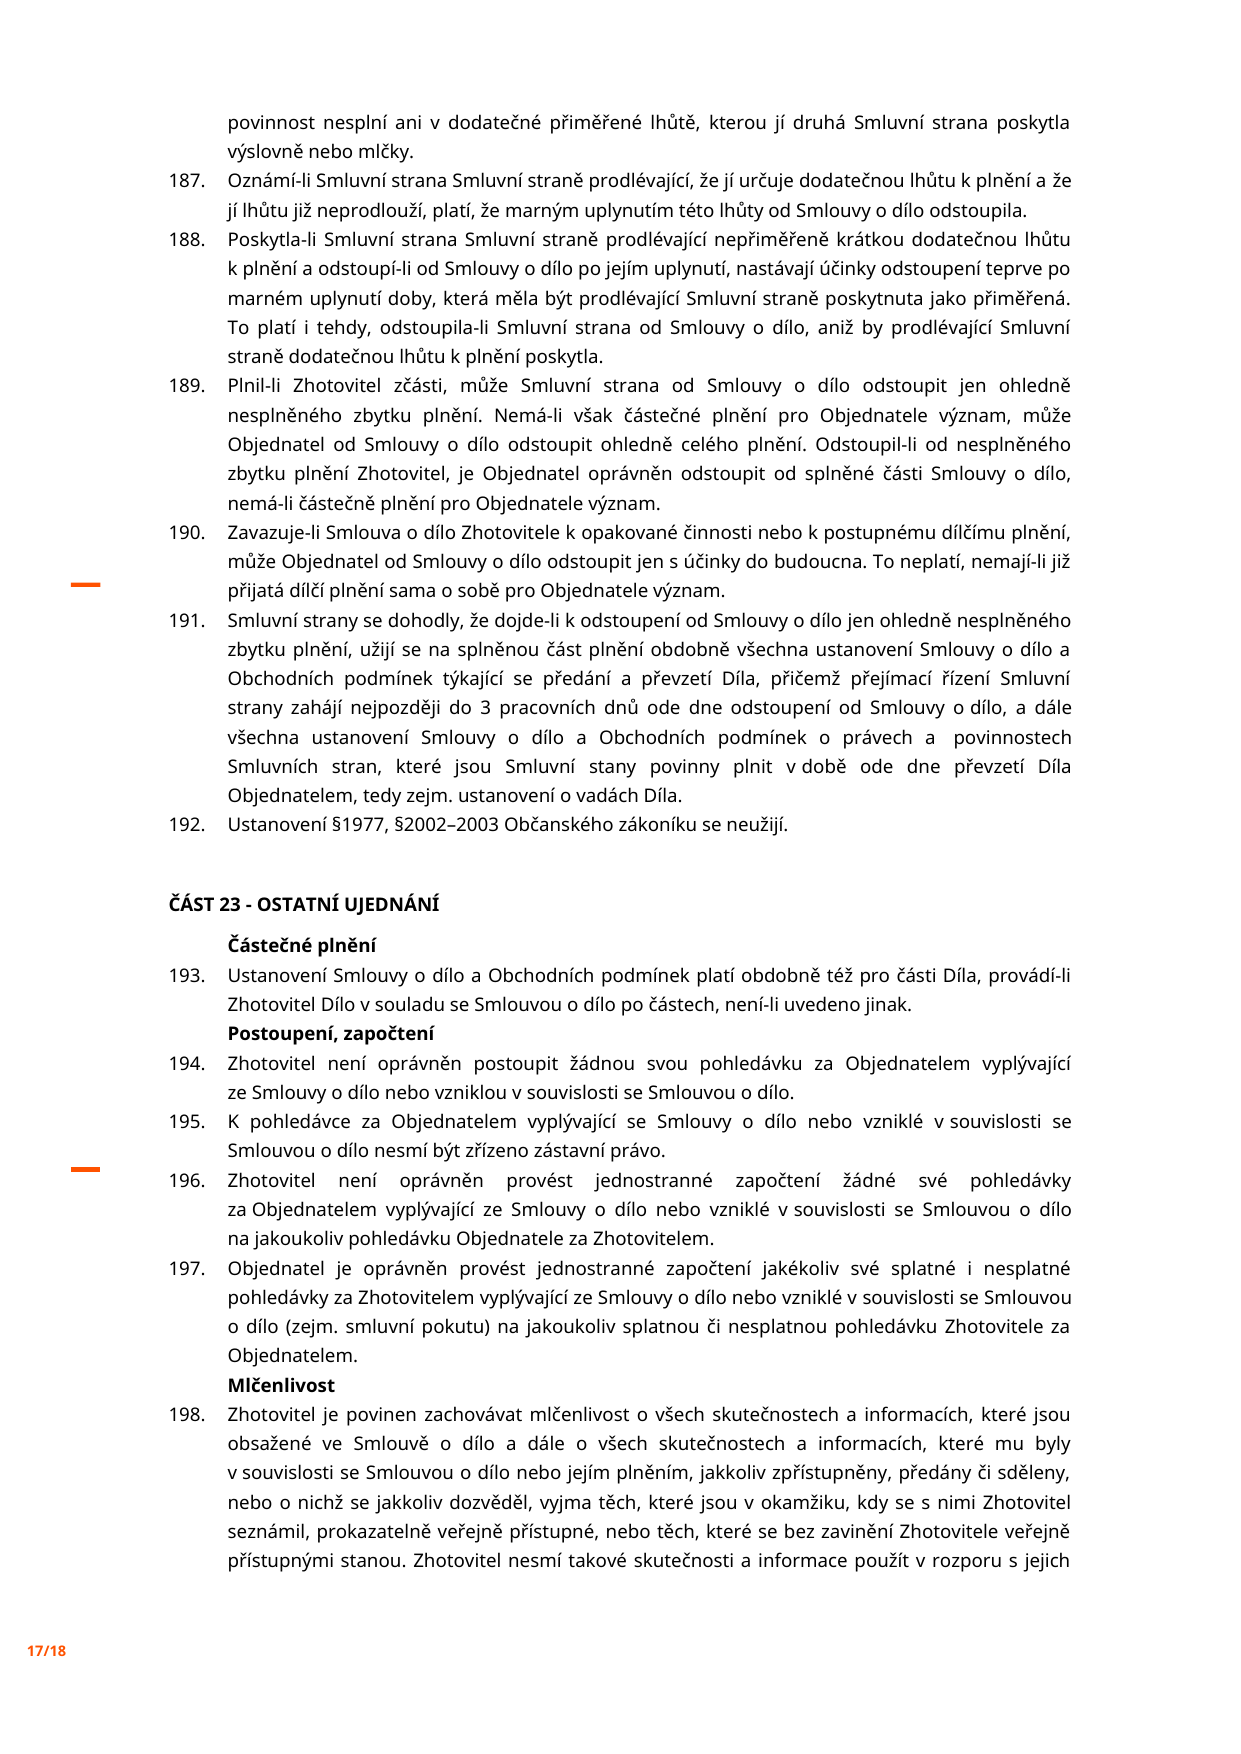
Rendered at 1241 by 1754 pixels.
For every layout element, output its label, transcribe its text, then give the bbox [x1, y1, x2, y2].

list Zavazuje-li Smlouva o dílo Zhotovitele k opakované činnosti nebo k postupnému dílčímu plnění, může Objednatel od Smlouvy o dílo odstoupit jen s účinky do budoucna. To neplatí, nemají-li již přijatá dílčí plnění sama o sobě pro Objednatele význam. [168, 519, 1072, 603]
text Postoupení, započtení [168, 1021, 1072, 1046]
list OSTATNÍ UJEDNÁNÍ [168, 891, 1072, 917]
list Ustanovení Smlouvy o dílo a Obchodních podmínek platí obdobně též pro části Díla, provádí-li Zhotovitel Dílo v souladu se Smlouvou o dílo po částech, není-li uvedeno jinak. [168, 962, 1072, 1017]
text Částečné plnění [227, 933, 1072, 958]
list Oznámí-li Smluvní strana Smluvní straně prodlévající, že jí určuje dodatečnou lhůtu k plnění a že jí lhůtu již neprodlouží, platí, že marným uplynutím této lhůty od Smlouvy o dílo odstoupila. [168, 168, 1072, 223]
list Zhotovitel není oprávněn provést jednostranné započtení žádné své pohledávky za Objednatelem vyplývající ze Smlouvy o dílo nebo vzniklé v souvislosti se Smlouvou o dílo na jakoukoliv pohledávku Objednatele za Zhotovitelem. [168, 1167, 1072, 1251]
text Mlčenlivost [227, 1372, 1072, 1397]
list Smluvní strany se dohodly, že dojde-li k odstoupení od Smlouvy o dílo jen ohledně nesplněného zbytku plnění, užijí se na splněnou část plnění obdobně všechna ustanovení Smlouvy o dílo a Obchodních podmínek týkající se předání a převzetí Díla, přičemž přejímací řízení Smluvní strany zahájí nejpozději do 3 pracovních dnů ode dne odstoupení od Smlouvy o dílo, a dále všechna ustanovení Smlouvy o dílo a Obchodních podmínek o právech a povinnostech Smluvních stran, které jsou Smluvní stany povinny plnit v době ode dne převzetí Díla Objednatelem, tedy zejm. ustanovení o vadách Díla. [168, 607, 1072, 808]
list Objednatel je oprávněn provést jednostranné započtení jakékoliv své splatné i nesplatné pohledávky za Zhotovitelem vyplývající ze Smlouvy o dílo nebo vzniklé v souvislosti se Smlouvou o dílo (zejm. smluvní pokutu) na jakoukoliv splatnou či nesplatnou pohledávku Zhotovitele za Objednatelem. [168, 1255, 1072, 1368]
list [168, 109, 1072, 164]
list Ustanovení §1977, §2002–2003 Občanského zákoníku se neužijí. [168, 812, 1072, 837]
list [168, 1401, 1072, 1573]
list Poskytla-li Smluvní strana Smluvní straně prodlévající nepřiměřeně krátkou dodatečnou lhůtu k plnění a odstoupí-li od Smlouvy o dílo po jejím uplynutí, nastávají účinky odstoupení teprve po marném uplynutí doby, která měla být prodlévající Smluvní straně poskytnuta jako přiměřená. To platí i tehdy, odstoupila-li Smluvní strana od Smlouvy o dílo, aniž by prodlévající Smluvní straně dodatečnou lhůtu k plnění poskytla. [168, 226, 1072, 369]
list Plnil-li Zhotovitel zčásti, může Smluvní strana od Smlouvy o dílo odstoupit jen ohledně nesplněného zbytku plnění. Nemá-li však částečné plnění pro Objednatele význam, může Objednatel od Smlouvy o dílo odstoupit ohledně celého plnění. Odstoupil-li od nesplněného zbytku plnění Zhotovitel, je Objednatel oprávněn odstoupit od splněné části Smlouvy o dílo, nemá-li částečně plnění pro Objednatele význam. [168, 373, 1072, 515]
list K pohledávce za Objednatelem vyplývající se Smlouvy o dílo nebo vzniklé v souvislosti se Smlouvou o dílo nesmí být zřízeno zástavní právo. [168, 1108, 1072, 1163]
list Zhotovitel není oprávněn postoupit žádnou svou pohledávku za Objednatelem vyplývající ze Smlouvy o dílo nebo vzniklou v souvislosti se Smlouvou o dílo. [168, 1050, 1072, 1105]
